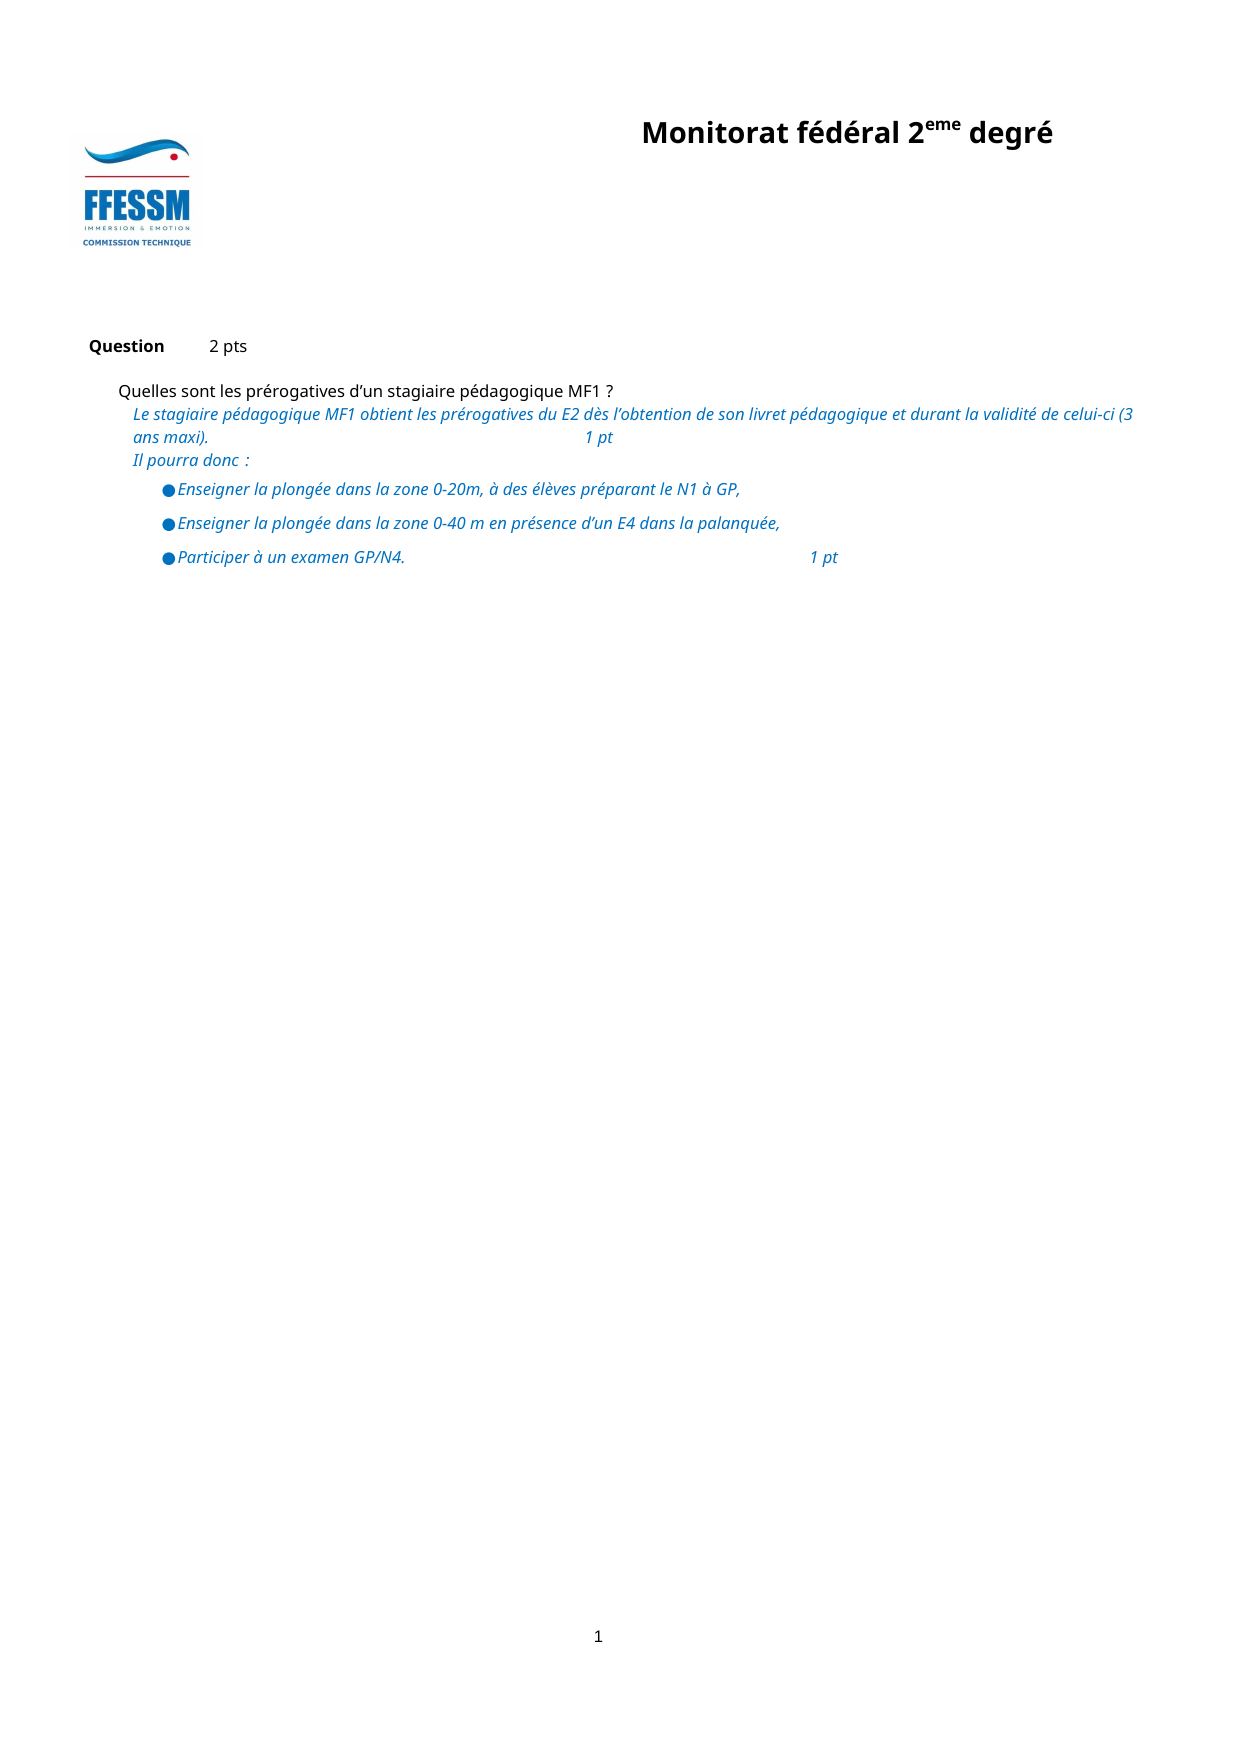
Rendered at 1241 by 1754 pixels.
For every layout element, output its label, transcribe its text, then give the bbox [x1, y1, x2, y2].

list Participer à un examen GP/N4. 1 pt [161, 539, 1137, 573]
list Enseigner la plongée dans la zone 0-20m, à des élèves préparant le N1 à GP, [161, 471, 1137, 505]
text Quelles sont les prérogatives d’un stagiaire pédagogique MF1 ? [118, 380, 1137, 403]
text Il pourra donc : [133, 448, 1137, 471]
text Le stagiaire pédagogique MF1 obtient les prérogatives du E2 dès l’obtention de son livret pédagogique et durant la validité de celui-ci (3 ans maxi). 1 pt [133, 403, 1137, 448]
text Question 2 pts [89, 335, 1137, 357]
list Enseigner la plongée dans la zone 0-40 m en présence d’un E4 dans la palanquée, [161, 505, 1137, 539]
picture [70, 132, 204, 248]
